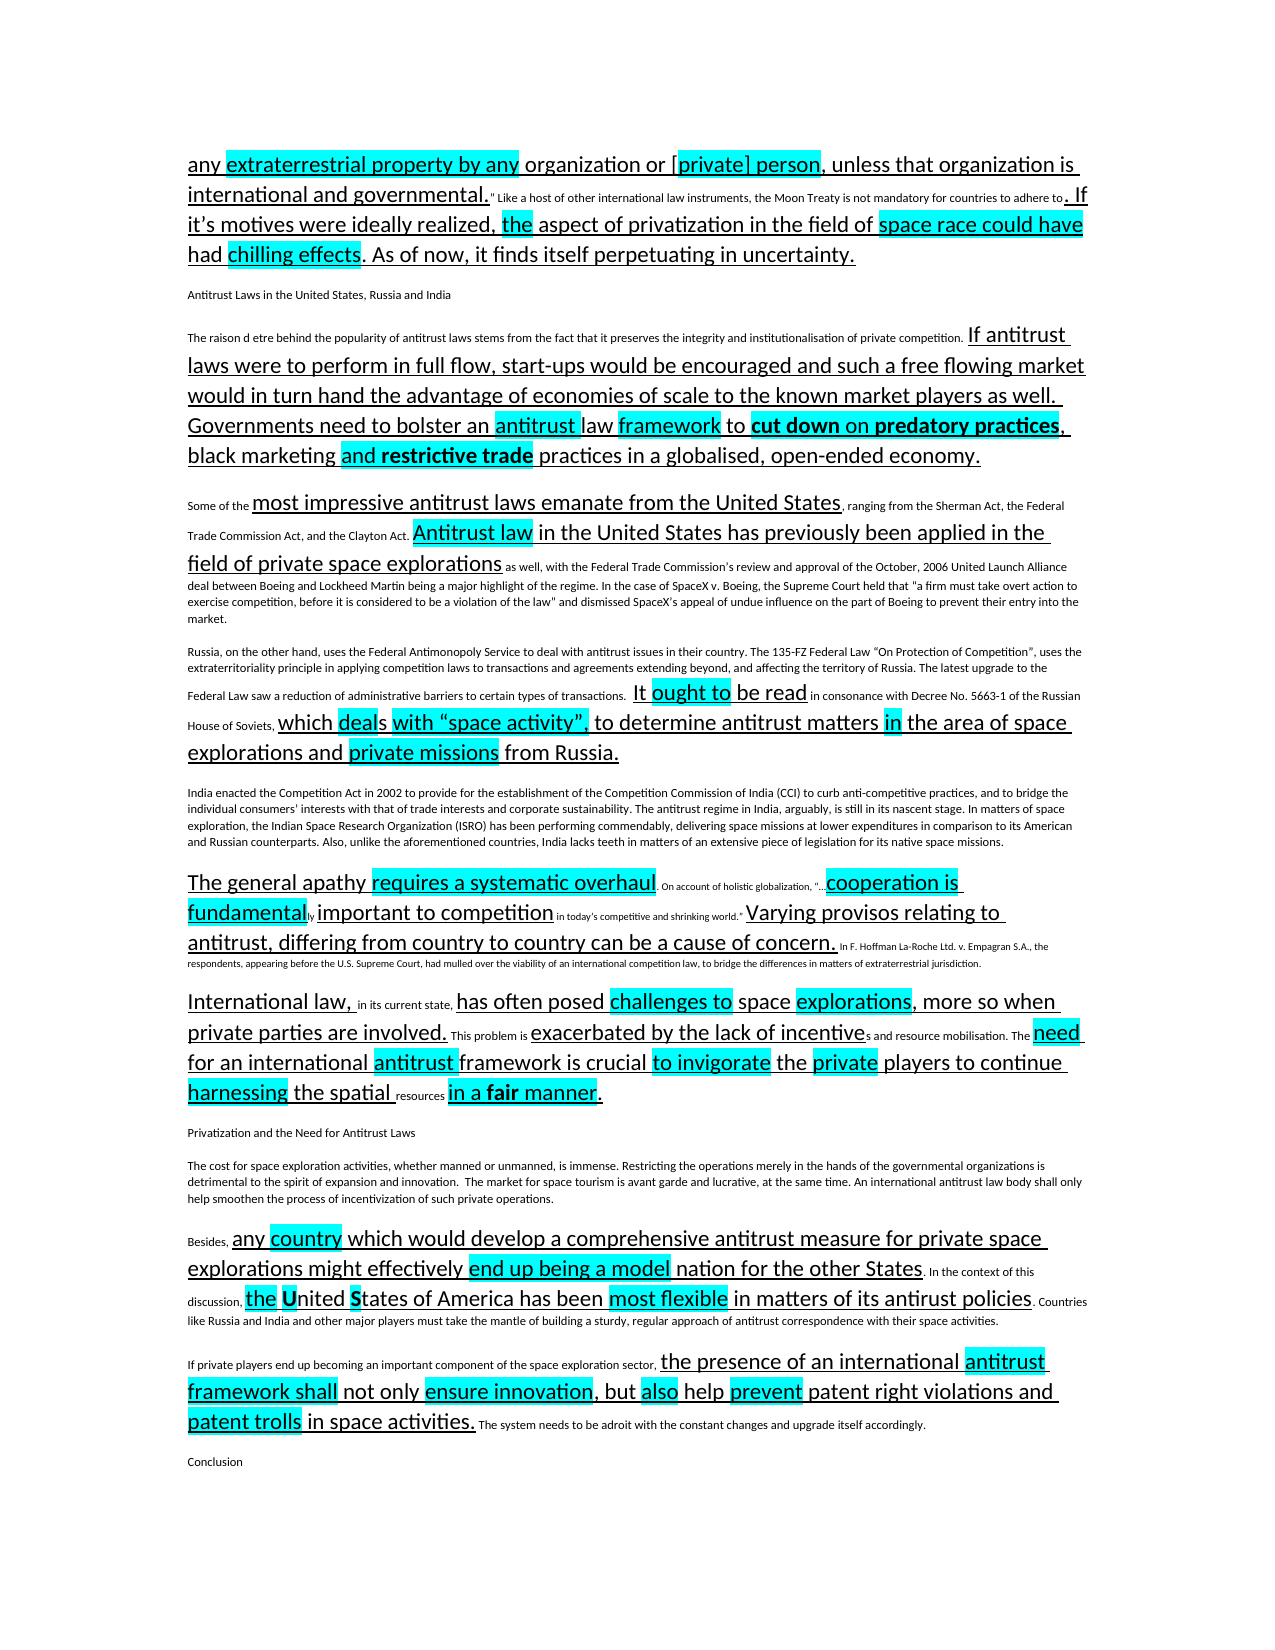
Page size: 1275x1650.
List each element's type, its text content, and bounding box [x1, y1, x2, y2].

text Privatization and the Need for Antitrust Laws [187, 1125, 1087, 1140]
text Conclusion [187, 1454, 1087, 1469]
text The cost for space exploration activities, whether manned or unmanned, is immense. Restricting the operations merely in the hands of the governmental organizations is detrimental to the spirit of expansion and innovation. The market for space tourism is avant garde and lucrative, at the same time. An international antitrust law body shall only help smoothen the process of incentivization of such private operations. [187, 1158, 1087, 1206]
text International law, in its current state, has often posed challenges to space explorations, more so when private parties are involved. This problem is exacerbated by the lack of incentives and resource mobilisation. The need for an international antitrust framework is crucial to invigorate the private players to continue harnessing the spatial resources in a fair manner. [187, 987, 1087, 1106]
text Antitrust Laws in the United States, Russia and India [187, 287, 1087, 303]
text India enacted the Competition Act in 2002 to provide for the establishment of the Competition Commission of India (CCI) to curb anti-competitive practices, and to bridge the individual consumers’ interests with that of trade interests and corporate sustainability. The antitrust regime in India, arguably, is still in its nascent stage. In matters of space exploration, the Indian Space Research Organization (ISRO) has been performing commendably, delivering space missions at lower expenditures in comparison to its American and Russian counterparts. Also, unlike the aforementioned countries, India lacks teeth in matters of an extensive piece of legislation for its native space missions. [187, 785, 1087, 850]
text The raison d etre behind the popularity of antitrust laws stems from the fact that it preserves the integrity and institutionalisation of private competition. If antitrust laws were to perform in full flow, start-ups would be encouraged and such a free flowing market would in turn hand the advantage of economies of scale to the known market players as well. Governments need to bolster an antitrust law framework to cut down on predatory practices, black marketing and restrictive trade practices in a globalised, open-ended economy. [187, 321, 1087, 469]
text If private players end up becoming an important component of the space exploration sector, the presence of an international antitrust framework shall not only ensure innovation, but also help prevent patent right violations and patent trolls in space activities. The system needs to be adroit with the constant changes and upgrade itself accordingly. [187, 1347, 1087, 1435]
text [187, 150, 1087, 269]
text Russia, on the other hand, uses the Federal Antimonopoly Service to deal with antitrust issues in their country. The 135-FZ Federal Law “On Protection of Competition”, uses the extraterritoriality principle in applying competition laws to transactions and agreements extending beyond, and affecting the territory of Russia. The latest upgrade to the Federal Law saw a reduction of administrative barriers to certain types of transactions. It ought to be read in consonance with Decree No. 5663-1 of the Russian House of Soviets, which deals with “space activity”, to determine antitrust matters in the area of space explorations and private missions from Russia. [187, 644, 1087, 766]
text The general apathy requires a systematic overhaul. On account of holistic globalization, “…cooperation is fundamentally important to competition in today’s competitive and shrinking world.” Varying provisos relating to antitrust, differing from country to country can be a cause of concern. In F. Hoffman La-Roche Ltd. v. Empagran S.A., the respondents, appearing before the U.S. Supreme Court, had mulled over the viability of an international competition law, to bridge the differences in matters of extraterrestrial jurisdiction. [187, 868, 1087, 970]
text Some of the most impressive antitrust laws emanate from the United States, ranging from the Sherman Act, the Federal Trade Commission Act, and the Clayton Act. Antitrust law in the United States has previously been applied in the field of private space explorations as well, with the Federal Trade Commission’s review and approval of the October, 2006 United Launch Alliance deal between Boeing and Lockheed Martin being a major highlight of the regime. In the case of SpaceX v. Boeing, the Supreme Court held that “a firm must take overt action to exercise competition, before it is considered to be a violation of the law” and dismissed SpaceX’s appeal of undue influence on the part of Boeing to prevent their entry into the market. [187, 488, 1087, 626]
text Besides, any country which would develop a comprehensive antitrust measure for private space explorations might effectively end up being a model nation for the other States. In the context of this discussion, the United States of America has been most flexible in matters of its antirust policies. Countries like Russia and India and other major players must take the mantle of building a sturdy, regular approach of antitrust correspondence with their space activities. [187, 1224, 1087, 1329]
